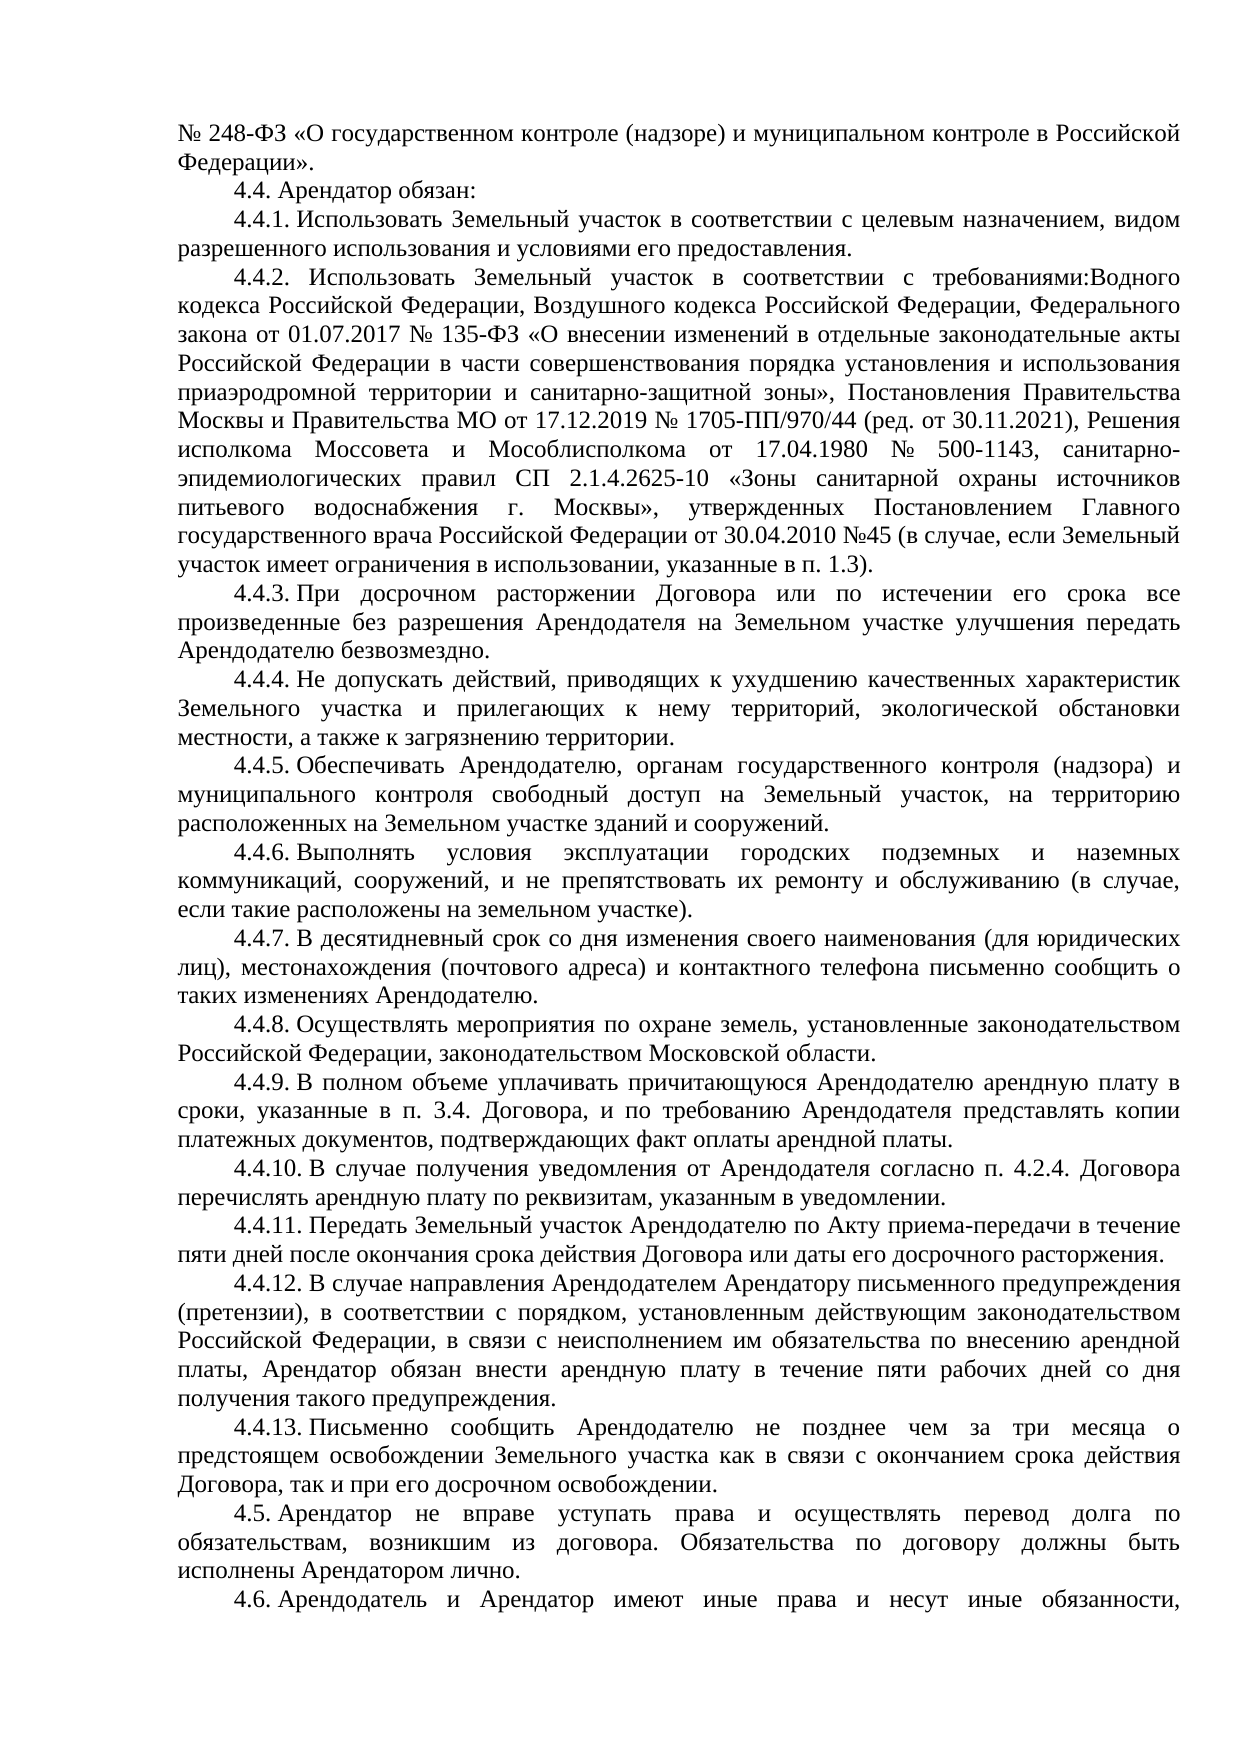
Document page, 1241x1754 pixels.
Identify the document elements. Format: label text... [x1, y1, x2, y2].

text 4.4.1. Использовать Земельный участок в соответствии с целевым назначением, видом разрешенного использования и условиями его предоставления. [177, 204, 1181, 262]
text 4.4.7. В десятидневный срок со дня изменения своего наименования (для юридических лиц), местонахождения (почтового адреса) и контактного телефона письменно сообщить о таких изменениях Арендодателю. [177, 923, 1181, 1009]
text 4.4.8. Осуществлять мероприятия по охране земель, установленные законодательством Российской Федерации, законодательством Московской области. [177, 1009, 1181, 1067]
text 4.4.9. В полном объеме уплачивать причитающуюся Арендодателю арендную плату в сроки, указанные в п. 3.4. Договора, и по требованию Арендодателя представлять копии платежных документов, подтверждающих факт оплаты арендной платы. [177, 1067, 1181, 1153]
text 4.4.5. Обеспечивать Арендодателю, органам государственного контроля (надзора) и муниципального контроля свободный доступ на Земельный участок, на территорию расположенных на Земельном участке зданий и сооружений. [177, 751, 1181, 837]
text 4.4.2. Использовать Земельный участок в соответствии с требованиями:Водного кодекса Российской Федерации, Воздушного кодекса Российской Федерации, Федерального закона от 01.07.2017 № 135-ФЗ «О внесении изменений в отдельные законодательные акты Российской Федерации в части совершенствования порядка установления и использования приаэродромной территории и санитарно-защитной зоны», Постановления Правительства Москвы и Правительства МО от 17.12.2019 № 1705-ПП/970/44 (ред. от 30.11.2021), Решения исполкома Моссовета и Мособлисполкома от 17.04.1980 № 500-1143, санитарно-эпидемиологических правил СП 2.1.4.2625-10 «Зоны санитарной охраны источников питьевого водоснабжения г. Москвы», утвержденных Постановлением Главного государственного врача Российской Федерации от 30.04.2010 №45 (в случае, если Земельный участок имеет ограничения в использовании, указанные в п. 1.3). [177, 262, 1181, 578]
text 4.4.3. При досрочном расторжении Договора или по истечении его срока все произведенные без разрешения Арендодателя на Земельном участке улучшения передать Арендодателю безвозмездно. [177, 578, 1181, 664]
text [177, 1584, 1181, 1613]
text 4.4.13. Письменно сообщить Арендодателю не позднее чем за три месяца о предстоящем освобождении Земельного участка как в связи с окончанием срока действия Договора, так и при его досрочном освобождении. [177, 1412, 1181, 1498]
text 4.4.6. Выполнять условия эксплуатации городских подземных и наземных коммуникаций, сооружений, и не препятствовать их ремонту и обслуживанию (в случае, если такие расположены на земельном участке). [177, 837, 1181, 923]
text 4.4.11. Передать Земельный участок Арендодателю по Акту приема-передачи в течение пяти дней после окончания срока действия Договора или даты его досрочного расторжения. [177, 1211, 1181, 1268]
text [177, 118, 1181, 176]
text 4.5. Арендатор не вправе уступать права и осуществлять перевод долга по обязательствам, возникшим из договора. Обязательства по договору должны быть исполнены Арендатором лично. [177, 1498, 1181, 1584]
text 4.4.4. Не допускать действий, приводящих к ухудшению качественных характеристик Земельного участка и прилегающих к нему территорий, экологической обстановки местности, а также к загрязнению территории. [177, 664, 1181, 751]
text 4.4.10. В случае получения уведомления от Арендодателя согласно п. 4.2.4. Договора перечислять арендную плату по реквизитам, указанным в уведомлении. [177, 1153, 1181, 1211]
text 4.4. Арендатор обязан: [177, 176, 1181, 204]
text 4.4.12. В случае направления Арендодателем Арендатору письменного предупреждения (претензии), в соответствии с порядком, установленным действующим законодательством Российской Федерации, в связи с неисполнением им обязательства по внесению арендной платы, Арендатор обязан внести арендную плату в течение пяти рабочих дней со дня получения такого предупреждения. [177, 1268, 1181, 1412]
